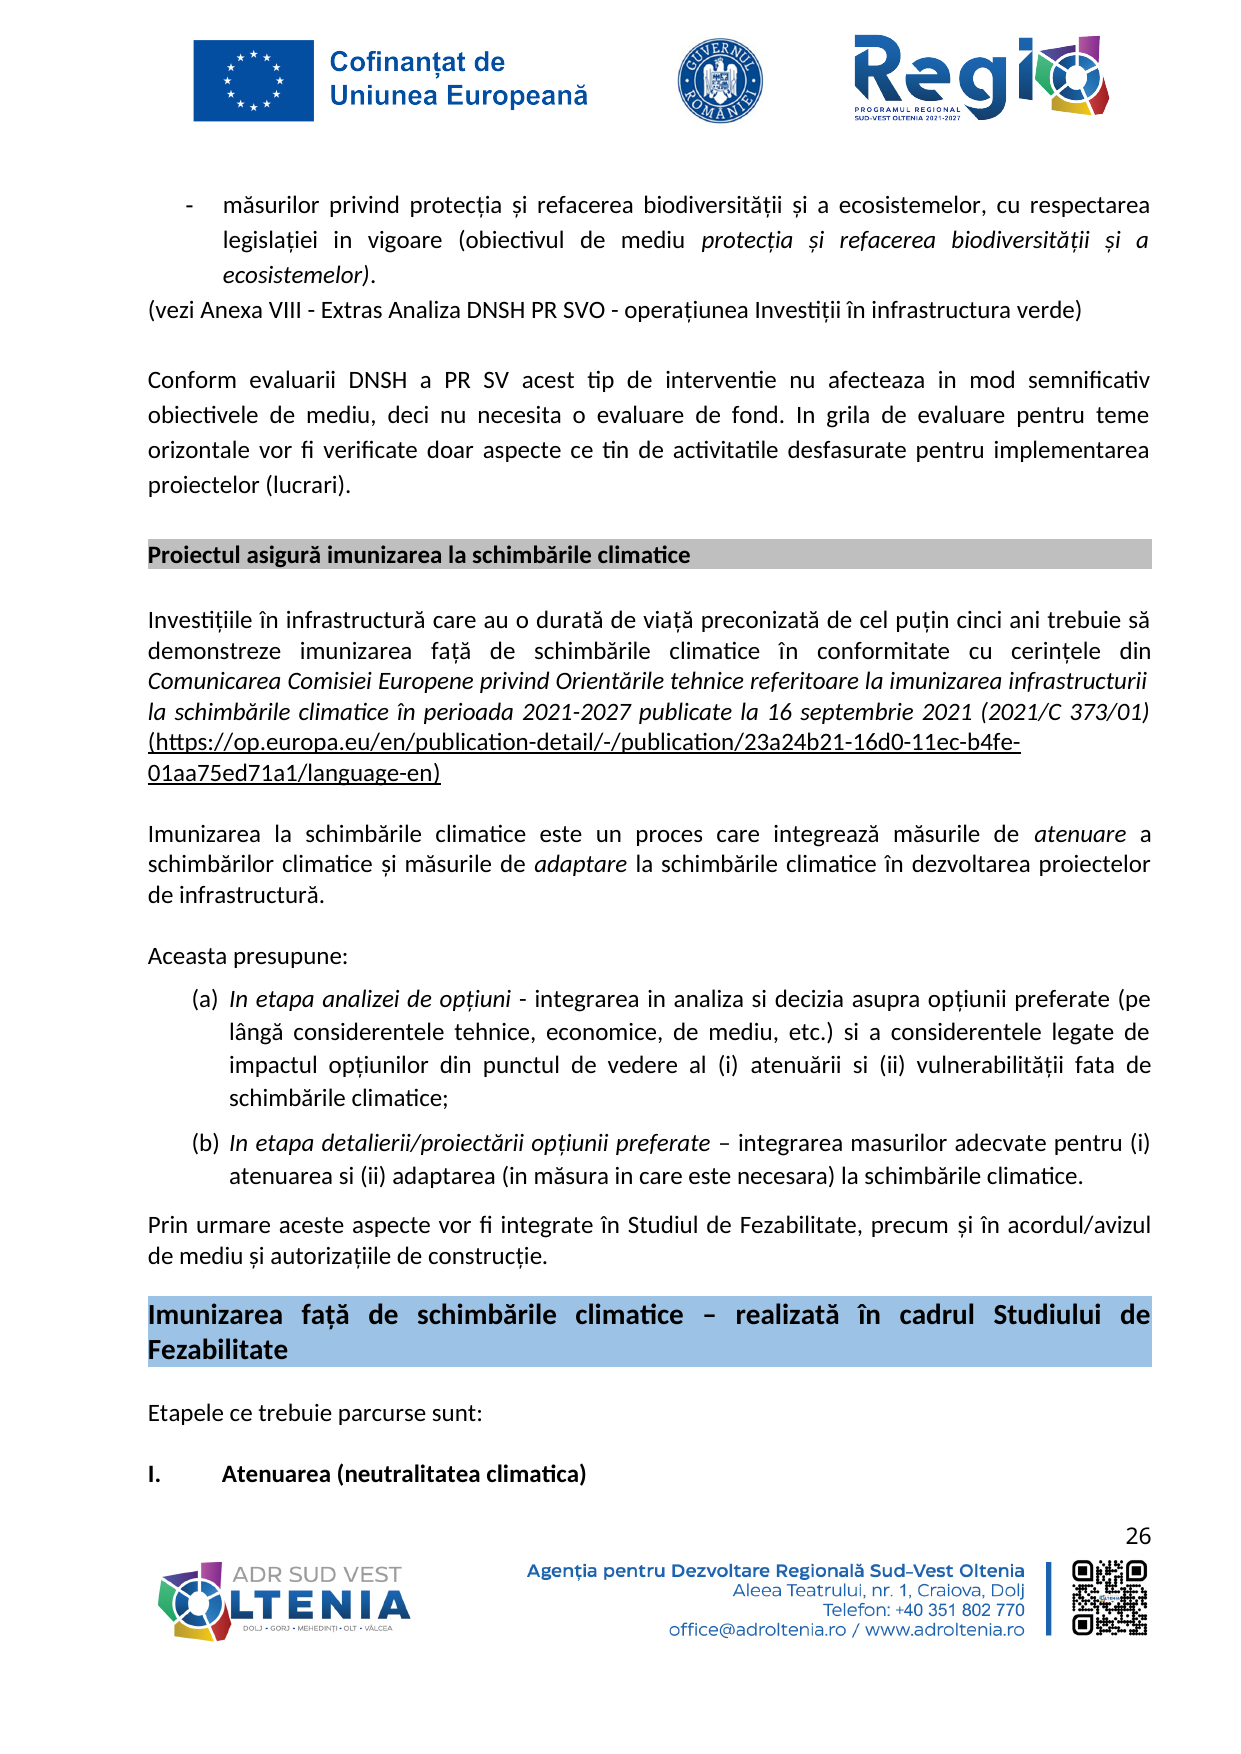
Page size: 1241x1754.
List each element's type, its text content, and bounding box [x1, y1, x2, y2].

text Proiectul asigură imunizarea la schimbările climatice [148, 539, 1152, 569]
list măsurilor privind protecția și refacerea biodiversității și a ecosistemelor, cu respectarea legislației in vigoare (obiectivul de mediu protecția și refacerea biodiversității și a ecosistemelor). [185, 189, 1152, 289]
text Aceasta presupune: [148, 940, 1152, 971]
text Imunizarea față de schimbările climatice – realizată în cadrul Studiului de Fezabilitate [148, 1296, 1152, 1367]
list In etapa detalierii/proiectării opțiunii preferate – integrarea masurilor adecvate pentru (i) atenuarea si (ii) adaptarea (in măsura in care este necesara) la schimbările climatice. [191, 1127, 1152, 1191]
text Imunizarea la schimbările climatice este un proces care integrează măsurile de atenuare a schimbărilor climatice și măsurile de adaptare la schimbările climatice în dezvoltarea proiectelor de infrastructură. [148, 818, 1152, 909]
picture [852, 34, 1111, 123]
text I. Atenuarea (neutralitatea climatica) [148, 1458, 1152, 1489]
picture [188, 35, 590, 125]
picture [674, 36, 768, 126]
picture [148, 1551, 1152, 1648]
list In etapa analizei de opțiuni - integrarea in analiza si decizia asupra opțiunii preferate (pe lângă considerentele tehnice, economice, de mediu, etc.) si a considerentele legate de impactul opțiunilor din punctul de vedere al (i) atenuării si (ii) vulnerabilității fata de schimbările climatice; [191, 983, 1152, 1112]
text Investițiile în infrastructură care au o durată de viață preconizată de cel puțin cinci ani trebuie să demonstreze imunizarea față de schimbările climatice în conformitate cu cerințele din Comunicarea Comisiei Europene privind Orientările tehnice referitoare la imunizarea infrastructurii la schimbările climatice în perioada 2021-2027 publicate la 16 septembrie 2021 (2021/C 373/01) (https://op.europa.eu/en/publication-detail/-/publication/23a24b21-16d0-11ec-b4fe-01aa75ed71a1/language-en) [148, 604, 1152, 787]
text Prin urmare aceste aspecte vor fi integrate în Studiul de Fezabilitate, precum și în acordul/avizul de mediu și autorizațiile de construcție. [148, 1210, 1152, 1271]
text Etapele ce trebuie parcurse sunt: [148, 1397, 1152, 1428]
text Conform evaluarii DNSH a PR SV acest tip de interventie nu afecteaza in mod semnificativ obiectivele de mediu, deci nu necesita o evaluare de fond. In grila de evaluare pentru teme orizontale vor fi verificate doar aspecte ce tin de activitatile desfasurate pentru implementarea proiectelor (lucrari). [148, 364, 1152, 499]
text (vezi Anexa VIII - Extras Analiza DNSH PR SVO - operațiunea Investiții în infrastructura verde) [148, 294, 1152, 324]
